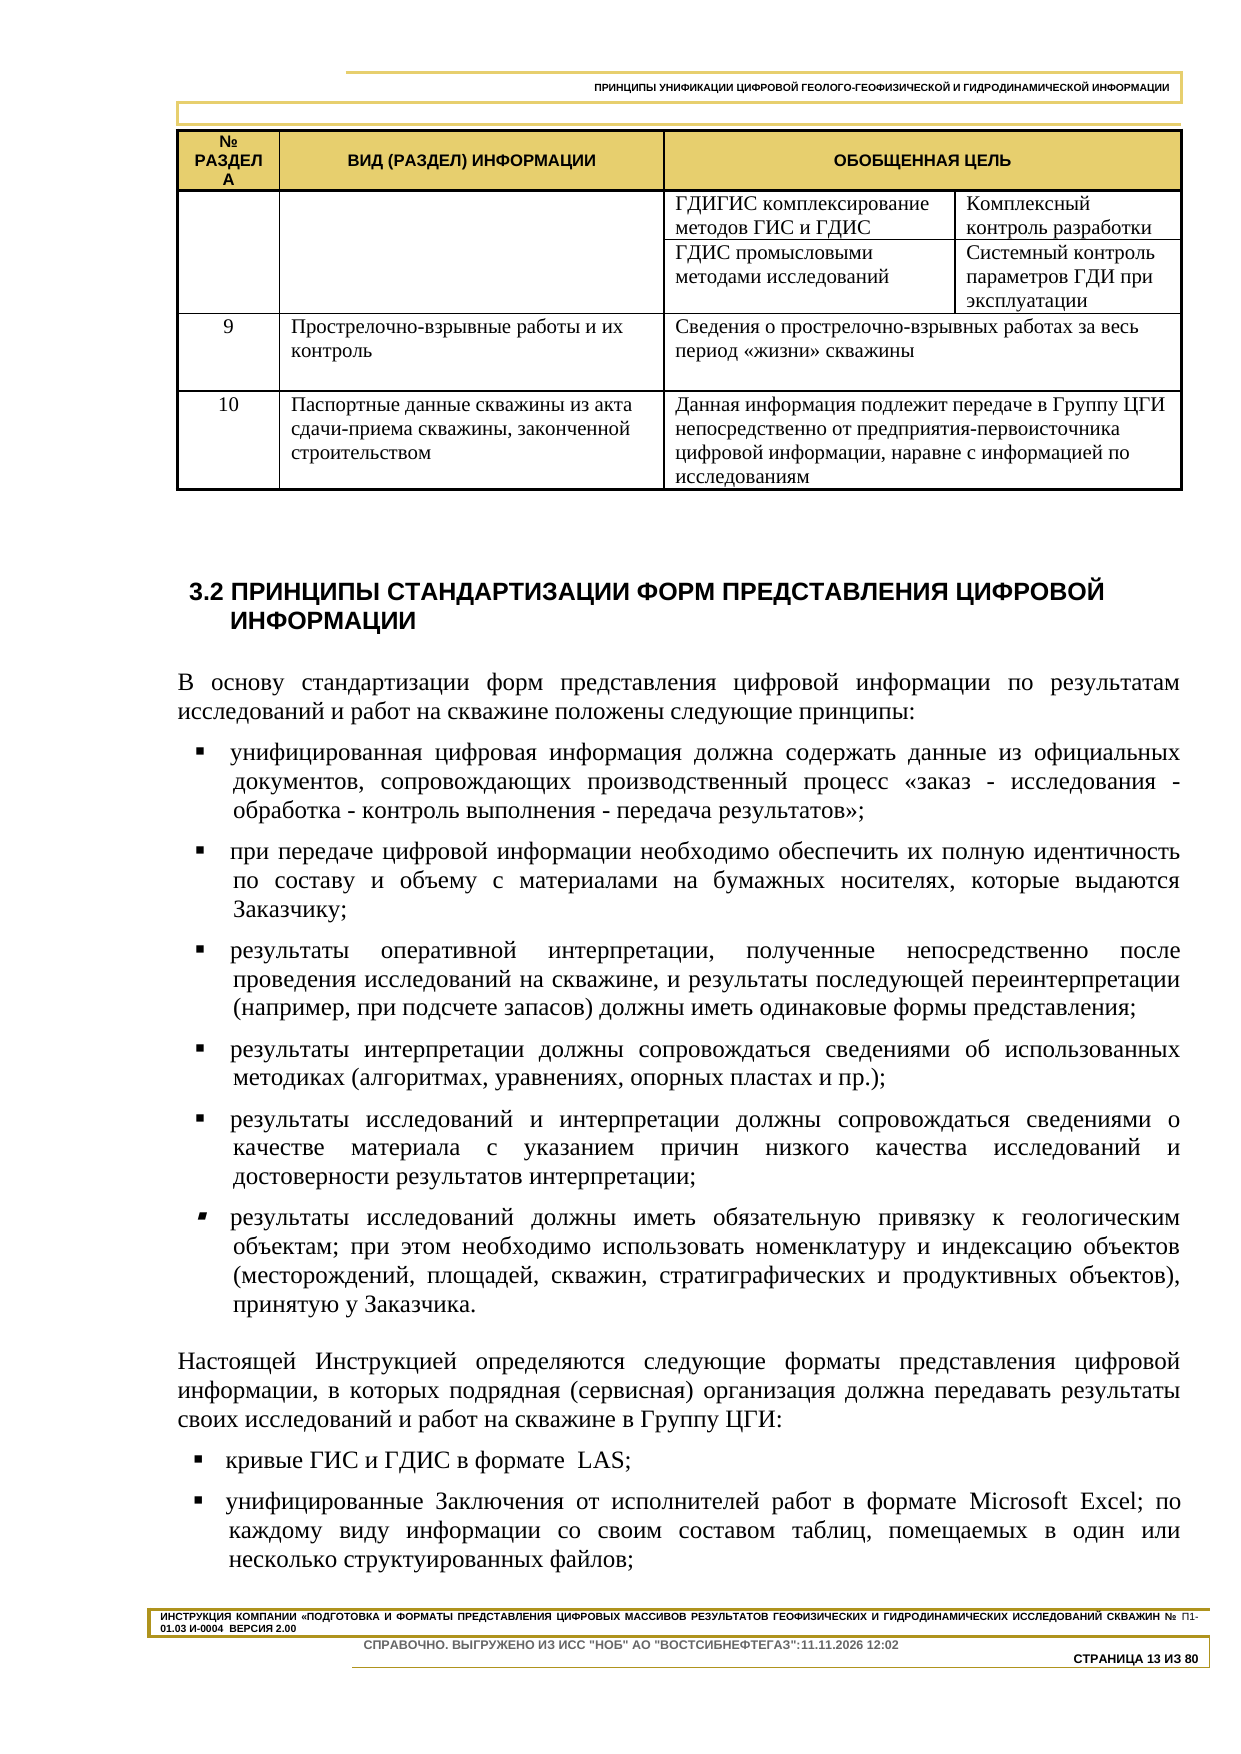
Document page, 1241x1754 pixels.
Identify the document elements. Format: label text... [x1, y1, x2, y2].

table_cell ГДИС промысловыми методами исследований [665, 240, 954, 312]
table_cell Системный контроль параметров ГДИ при эксплуатации [956, 240, 1180, 312]
text В основу стандартизации форм представления цифровой информации по результатам исследований и работ на скважине положены следующие принципы: [177, 667, 1181, 725]
table_cell Сведения о прострелочно-взрывных работах за весь период «жизни» скважины [665, 314, 1180, 390]
list результаты интерпретации должны сопровождаться сведениями об использованных методиках (алгоритмах, уравнениях, опорных пластах и пр.); [194, 1034, 1181, 1091]
table_cell Паспортные данные скважины из акта сдачи-приема скважины, законченной строительством [280, 392, 663, 488]
list унифицированная цифровая информация должна содержать данные из официальных документов, сопровождающих производственный процесс «заказ - исследования - обработка - контроль выполнения - передача результатов»; [194, 737, 1181, 824]
table_header № РАЗДЕЛА [179, 132, 279, 189]
table_cell Прострелочно-взрывные работы и их контроль [280, 314, 663, 390]
list при передаче цифровой информации необходимо обеспечить их полную идентичность по составу и объему с материалами на бумажных носителях, которые выдаются Заказчику; [194, 836, 1181, 922]
subtitle ПРИНЦИПЫ СТАНДАРТИЗАЦИИ ФОРМ ПРЕДСТАВЛЕНИЯ ЦИФРОВОЙ ИНФОРМАЦИИ [189, 577, 1181, 634]
table_cell Комплексный контроль разработки [956, 192, 1180, 239]
table_cell Данная информация подлежит передаче в Группу ЦГИ непосредственно от предприятия-первоисточника цифровой информации, наравне с информацией по исследованиям [665, 392, 1180, 488]
list результаты исследований должны иметь обязательную привязку к геологическим объектам; при этом необходимо использовать номенклатуру и индексацию объектов (месторождений, площадей, скважин, стратиграфических и продуктивных объектов), принятую у Заказчика. [194, 1202, 1181, 1317]
table_header ВИД (РАЗДЕЛ) ИНФОРМАЦИИ [280, 132, 663, 189]
table_cell 9 [179, 314, 279, 390]
table_cell 10 [179, 392, 279, 488]
list результаты исследований и интерпретации должны сопровождаться сведениями о качестве материала с указанием причин низкого качества исследований и достоверности результатов интерпретации; [194, 1104, 1181, 1190]
table_header Обобщенная цель [665, 132, 1180, 189]
list унифицированные Заключения от исполнителей работ в формате Microsoft Excel; по каждому виду информации со своим составом таблиц, помещаемых в один или несколько структуированных файлов; [192, 1486, 1181, 1572]
text Настоящей Инструкцией определяются следующие форматы представления цифровой информации, в которых подрядная (сервисная) организация должна передавать результаты своих исследований и работ на скважине в Группу ЦГИ: [177, 1346, 1181, 1432]
table_cell ГДИГИС комплексирование методов ГИС и ГДИС [665, 192, 954, 239]
list кривые ГИС и ГДИС в формате LAS; [192, 1445, 1181, 1474]
list результаты оперативной интерпретации, полученные непосредственно после проведения исследований на скважине, и результаты последующей переинтерпретации (например, при подсчете запасов) должны иметь одинаковые формы представления; [194, 935, 1181, 1021]
